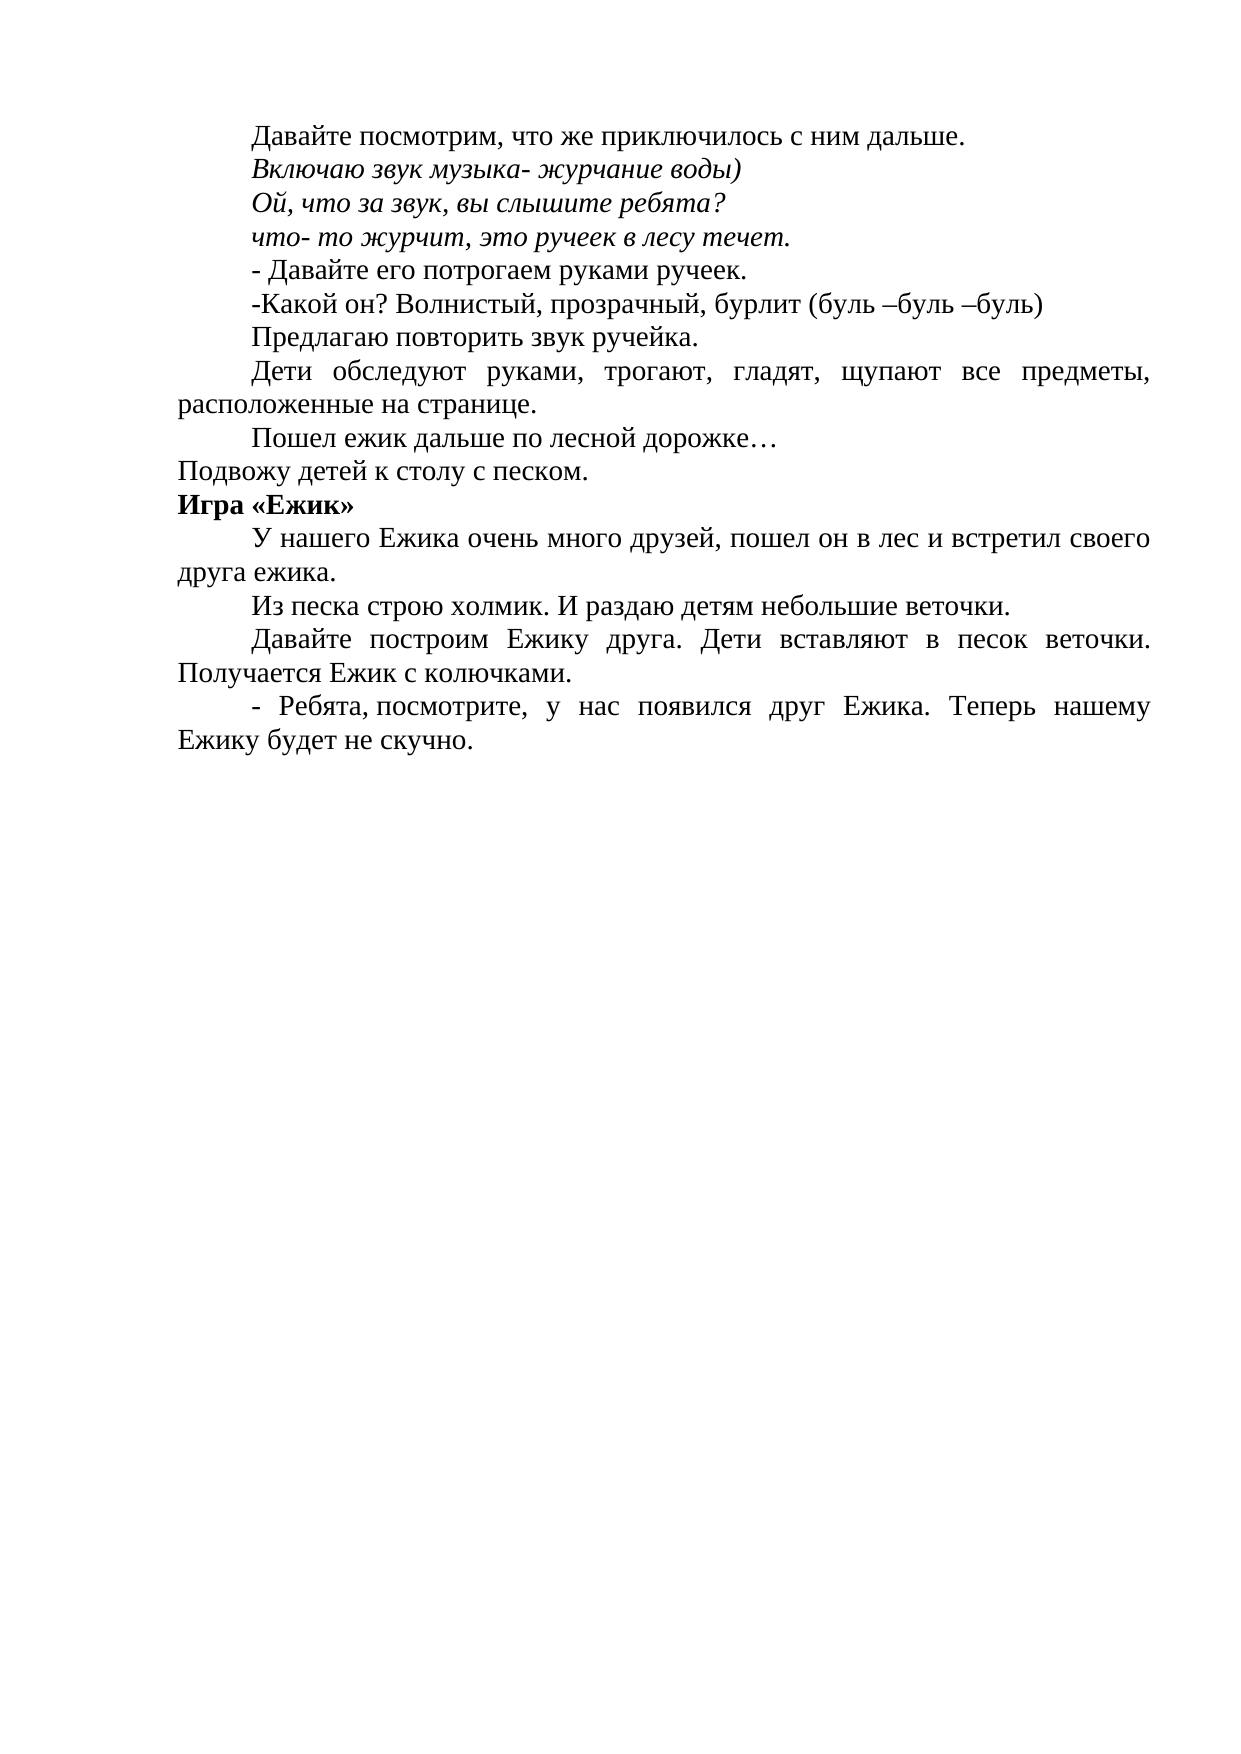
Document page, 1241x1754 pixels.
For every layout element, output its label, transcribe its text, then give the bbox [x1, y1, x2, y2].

text Из песка строю холмик. И раздаю детям небольшие веточки. [177, 588, 1152, 621]
text Игра «Ежик» [177, 487, 1152, 521]
text -Какой он? Волнистый, прозрачный, бурлит (буль –буль –буль) [177, 286, 1152, 319]
text У нашего Ежика очень много друзей, пошел он в лес и встретил своего друга ежика. [177, 521, 1152, 588]
text Давайте построим Ежику друга. Дети вставляют в песок веточки. Получается Ежик с колючками. [177, 621, 1152, 688]
text - Давайте его потрогаем руками ручеек. [177, 252, 1152, 286]
text - Ребята, посмотрите, у нас появился друг Ежика. Теперь нашему Ежику будет не скучно. [177, 688, 1152, 755]
text Давайте посмотрим, что же приключилось с ним дальше. [177, 118, 1152, 152]
text Пошел ежик дальше по лесной дорожке… [177, 420, 1152, 453]
text Предлагаю повторить звук ручейка. [177, 319, 1152, 353]
text Дети обследуют руками, трогают, гладят, щупают все предметы, расположенные на странице. [177, 353, 1152, 420]
text Ой, что за звук, вы слышите ребята? [177, 185, 1152, 219]
text Включаю звук музыка- журчание воды) [177, 152, 1152, 185]
text Подвожу детей к столу с песком. [177, 453, 1152, 487]
text что- то журчит, это ручеек в лесу течет. [177, 219, 1152, 252]
